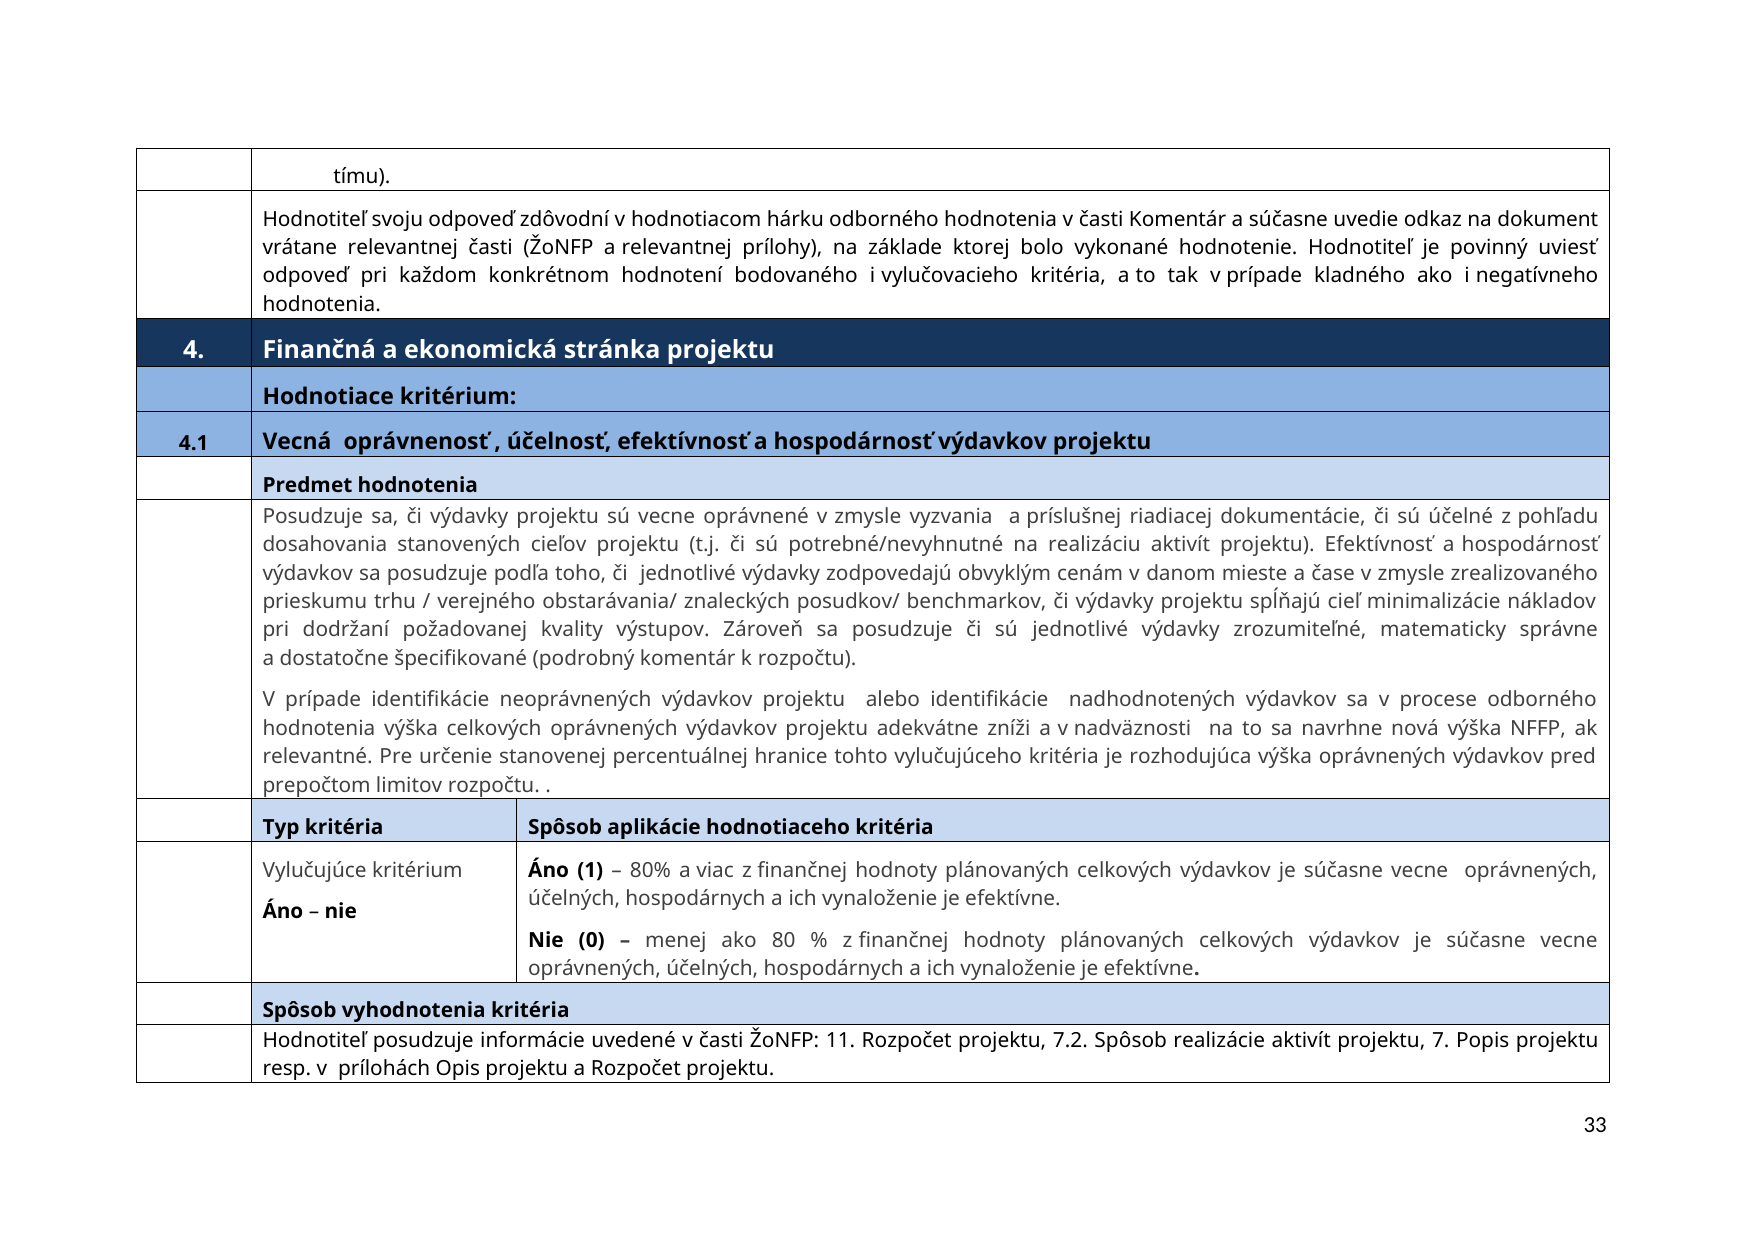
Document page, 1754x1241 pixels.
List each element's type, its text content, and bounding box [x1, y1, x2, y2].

table_cell [137, 367, 251, 411]
table_cell [137, 799, 251, 841]
table_cell Hodnotiteľ svoju odpoveď zdôvodní v hodnotiacom hárku odborného hodnotenia v časti Komentár a súčasne uvedie odkaz na dokument vrátane relevantnej časti (ŽoNFP a relevantnej prílohy), na základe ktorej bolo vykonané hodnotenie. Hodnotiteľ je povinný uviesť odpoveď pri každom konkrétnom hodnotení bodovaného i vylučovacieho kritéria, a to tak v prípade kladného ako i negatívneho hodnotenia. [252, 191, 1609, 317]
table_cell Hodnotiteľ posudzuje informácie uvedené v časti ŽoNFP: 11. Rozpočet projektu, 7.2. Spôsob realizácie aktivít projektu, 7. Popis projektu resp. v prílohách Opis projektu a Rozpočet projektu. [252, 1025, 1609, 1082]
table_cell [137, 457, 251, 499]
table_cell [137, 500, 251, 798]
table_cell Hodnotiace kritérium: [252, 367, 1609, 411]
table_cell Typ kritéria [252, 799, 516, 841]
table_cell Finančná a ekonomická stránka projektu [252, 319, 1609, 366]
table_cell [137, 191, 251, 317]
table_cell Predmet hodnotenia [252, 457, 1609, 499]
table_cell Vecná oprávnenosť , účelnosť, efektívnosť a hospodárnosť výdavkov projektu [252, 412, 1609, 456]
table_cell [137, 842, 251, 982]
table_cell 4. [137, 319, 251, 366]
table_cell Spôsob vyhodnotenia kritéria [252, 983, 1609, 1024]
table_cell [137, 983, 251, 1024]
table_cell Spôsob aplikácie hodnotiaceho kritéria [517, 799, 1609, 841]
table_cell Áno (1) – 80% a viac z finančnej hodnoty plánovaných celkových výdavkov je súčasne vecne oprávnených, účelných, hospodárnych a ich vynaloženie je efektívne. Nie (0) – menej ako 80 % z finančnej hodnoty plánovaných celkových výdavkov je súčasne vecne oprávnených, účelných, hospodárnych a ich vynaloženie je efektívne. [517, 842, 1609, 982]
table_cell [137, 1025, 251, 1082]
table_cell Vylučujúce kritérium Áno – nie [252, 842, 516, 982]
table_cell Posudzuje sa, či výdavky projektu sú vecne oprávnené v zmysle vyzvania a príslušnej riadiacej dokumentácie, či sú účelné z pohľadu dosahovania stanovených cieľov projektu (t.j. či sú potrebné/nevyhnutné na realizáciu aktivít projektu). Efektívnosť a hospodárnosť výdavkov sa posudzuje podľa toho, či jednotlivé výdavky zodpovedajú obvyklým cenám v danom mieste a čase v zmysle zrealizovaného prieskumu trhu / verejného obstarávania/ znaleckých posudkov/ benchmarkov, či výdavky projektu spĺňajú cieľ minimalizácie nákladov pri dodržaní požadovanej kvality výstupov. Zároveň sa posudzuje či sú jednotlivé výdavky zrozumiteľné, matematicky správne a dostatočne špecifikované (podrobný komentár k rozpočtu). V prípade identifikácie neoprávnených výdavkov projektu alebo identifikácie nadhodnotených výdavkov sa v procese odborného hodnotenia výška celkových oprávnených výdavkov projektu adekvátne zníži a v nadväznosti na to sa navrhne nová výška NFFP, ak relevantné. Pre určenie stanovenej percentuálnej hranice tohto vylučujúceho kritéria je rozhodujúca výška oprávnených výdavkov pred prepočtom limitov rozpočtu. . [252, 500, 1609, 798]
table_cell 4.1 [137, 412, 251, 456]
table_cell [252, 149, 1609, 189]
table_cell [137, 149, 251, 189]
